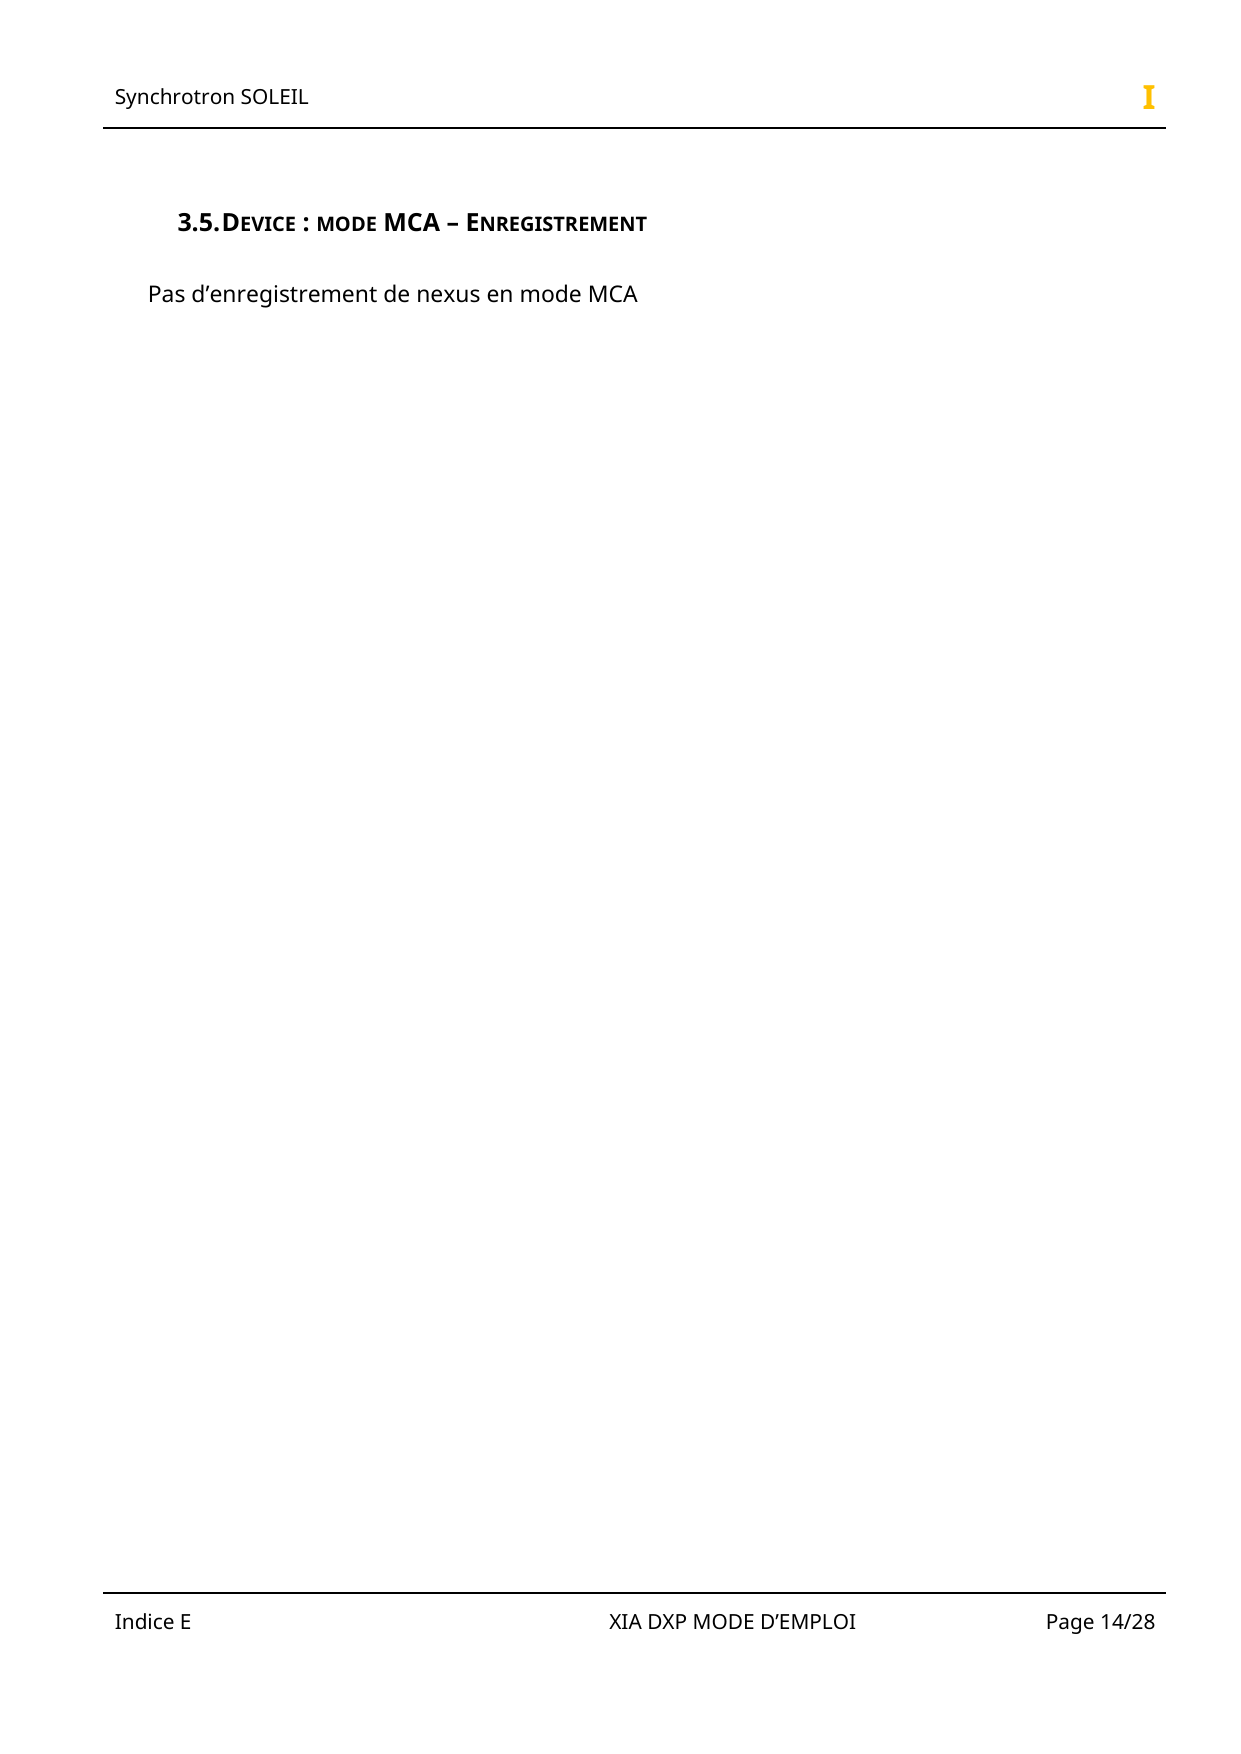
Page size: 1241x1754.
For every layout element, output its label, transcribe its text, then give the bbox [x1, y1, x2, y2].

subtitle Device : mode MCA – Enregistrement [177, 204, 1093, 238]
text Pas d’enregistrement de nexus en mode MCA [148, 278, 1093, 310]
